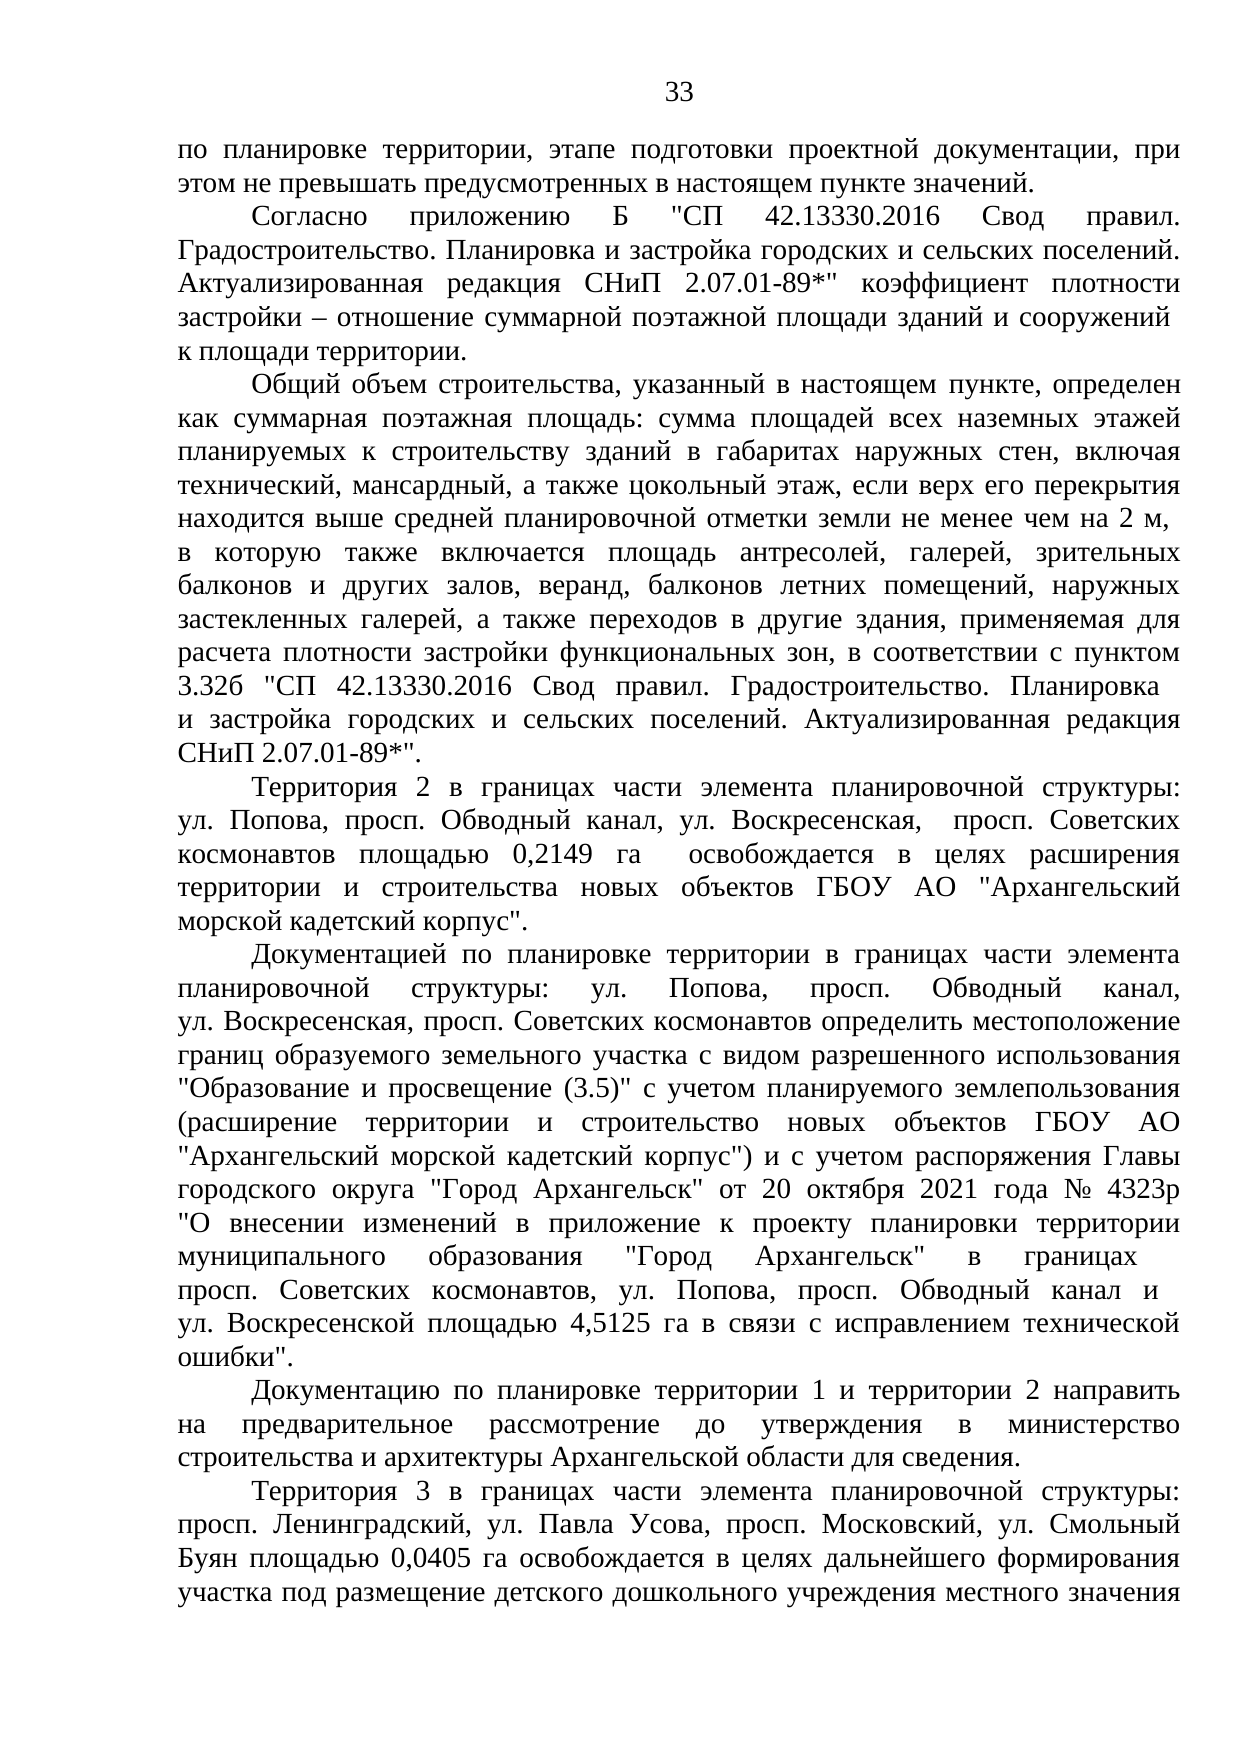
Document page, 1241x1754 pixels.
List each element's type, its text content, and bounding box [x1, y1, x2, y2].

text Документацией по планировке территории в границах части элемента планировочной структуры: ул. Попова, просп. Обводный канал, ул. Воскресенская, просп. Советских космонавтов определить местоположение границ образуемого земельного участка с видом разрешенного использования "Образование и просвещение (3.5)" с учетом планируемого землепользования (расширение территории и строительство новых объектов ГБОУ АО "Архангельский морской кадетский корпус") и с учетом распоряжения Главы городского округа "Город Архангельск" от 20 октября 2021 года № 4323р "О внесении изменений в приложение к проекту планировки территории муниципального образования "Город Архангельск" в границах просп. Советских космонавтов, ул. Попова, просп. Обводный канал и ул. Воскресенской площадью 4,5125 га в связи с исправлением технической ошибки". [177, 936, 1181, 1372]
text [177, 1473, 1181, 1607]
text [177, 131, 1181, 198]
text Территория 2 в границах части элемента планировочной структуры: ул. Попова, просп. Обводный канал, ул. Воскресенская, просп. Советских космонавтов площадью 0,2149 га освобождается в целях расширения территории и строительства новых объектов ГБОУ АО "Архангельский морской кадетский корпус". [177, 769, 1181, 936]
text Документацию по планировке территории 1 и территории 2 направить на предварительное рассмотрение до утверждения в министерство строительства и архитектуры Архангельской области для сведения. [177, 1372, 1181, 1473]
text Согласно приложению Б "СП 42.13330.2016 Свод правил. Градостроительство. Планировка и застройка городских и сельских поселений. Актуализированная редакция СНиП 2.07.01-89*" коэффициент плотности застройки – отношение суммарной поэтажной площади зданий и сооружений к площади территории. [177, 198, 1181, 366]
text Общий объем строительства, указанный в настоящем пункте, определен как суммарная поэтажная площадь: сумма площадей всех наземных этажей планируемых к строительству зданий в габаритах наружных стен, включая технический, мансардный, а также цокольный этаж, если верх его перекрытия находится выше средней планировочной отметки земли не менее чем на 2 м, в которую также включается площадь антресолей, галерей, зрительных балконов и других залов, веранд, балконов летних помещений, наружных застекленных галерей, а также переходов в другие здания, применяемая для расчета плотности застройки функциональных зон, в соответствии с пунктом 3.32б "СП 42.13330.2016 Свод правил. Градостроительство. Планировка и застройка городских и сельских поселений. Актуализированная редакция СНиП 2.07.01-89*". [177, 366, 1181, 769]
